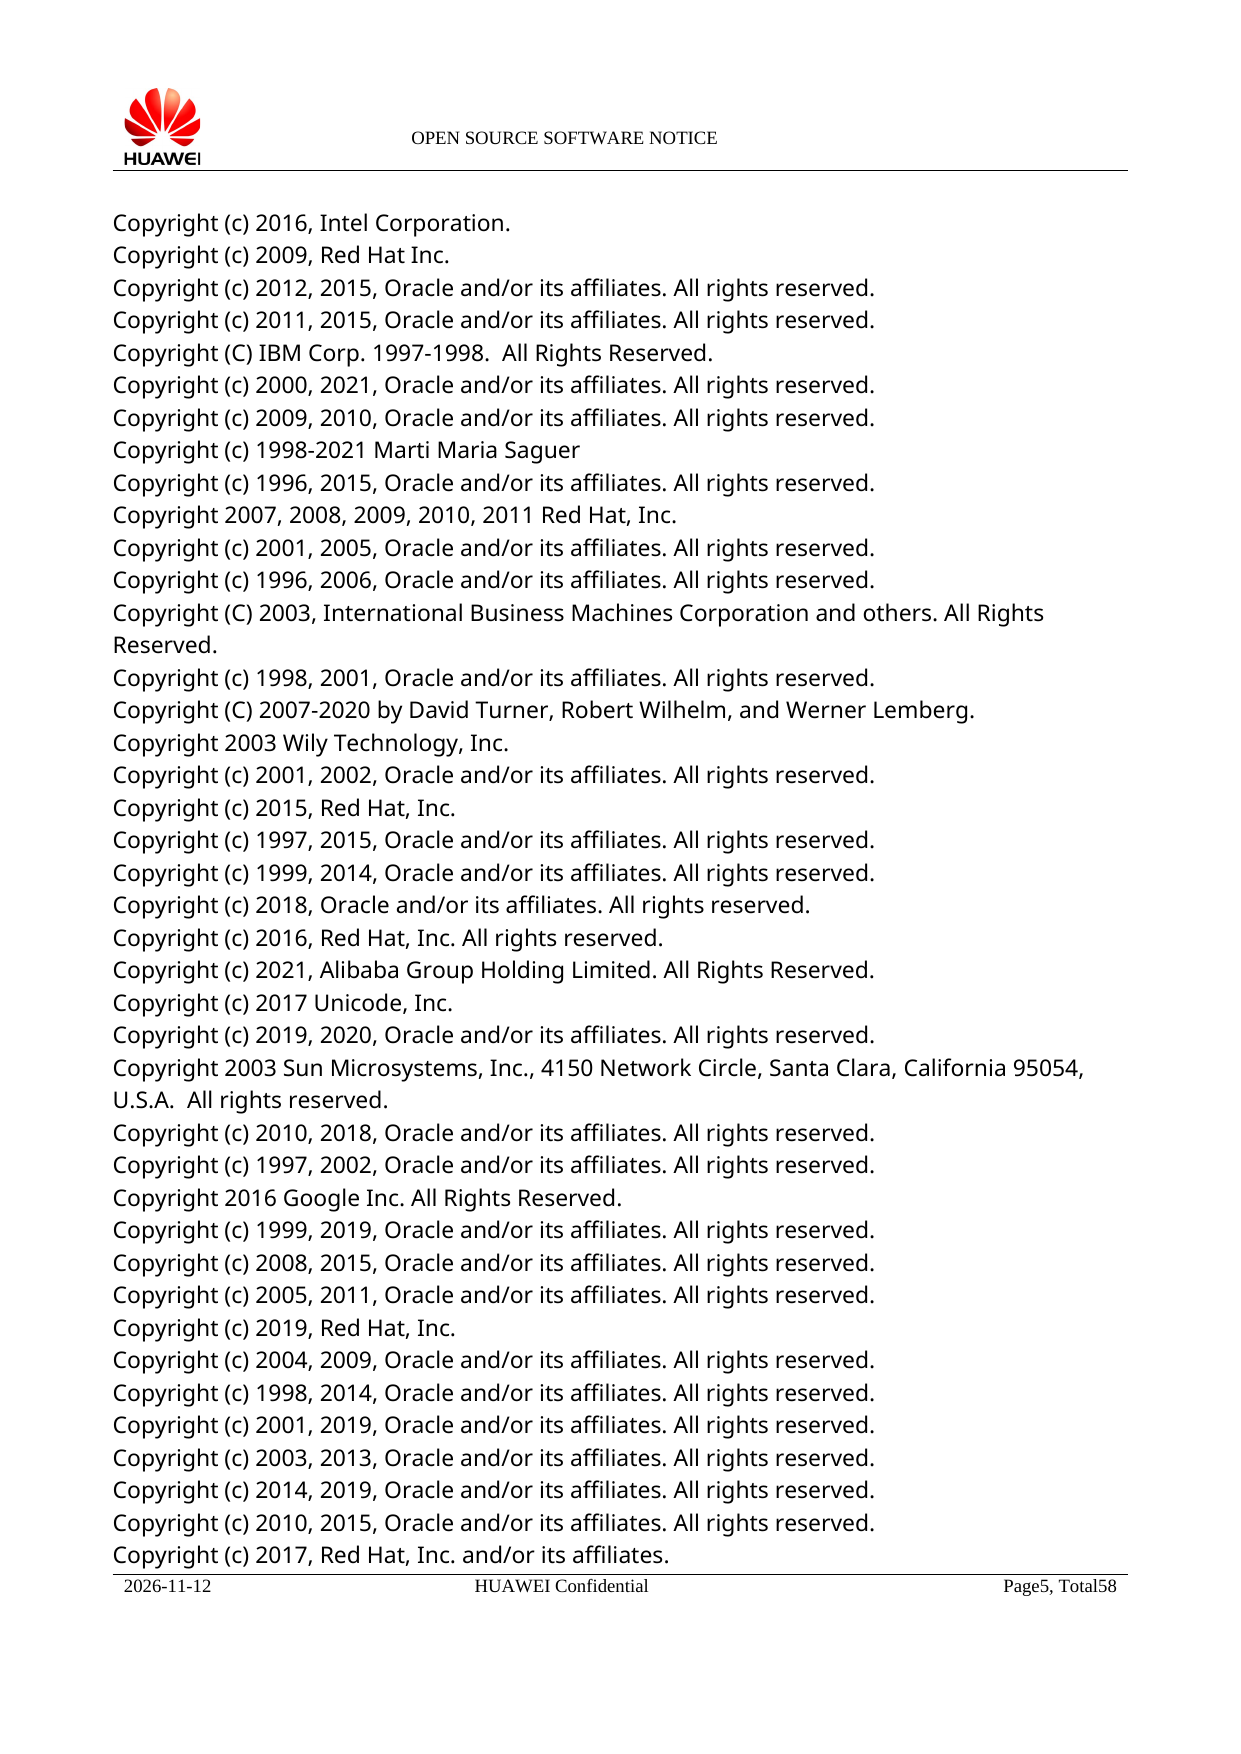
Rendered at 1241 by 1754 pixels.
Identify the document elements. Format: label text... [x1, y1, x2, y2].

picture [124, 88, 201, 165]
